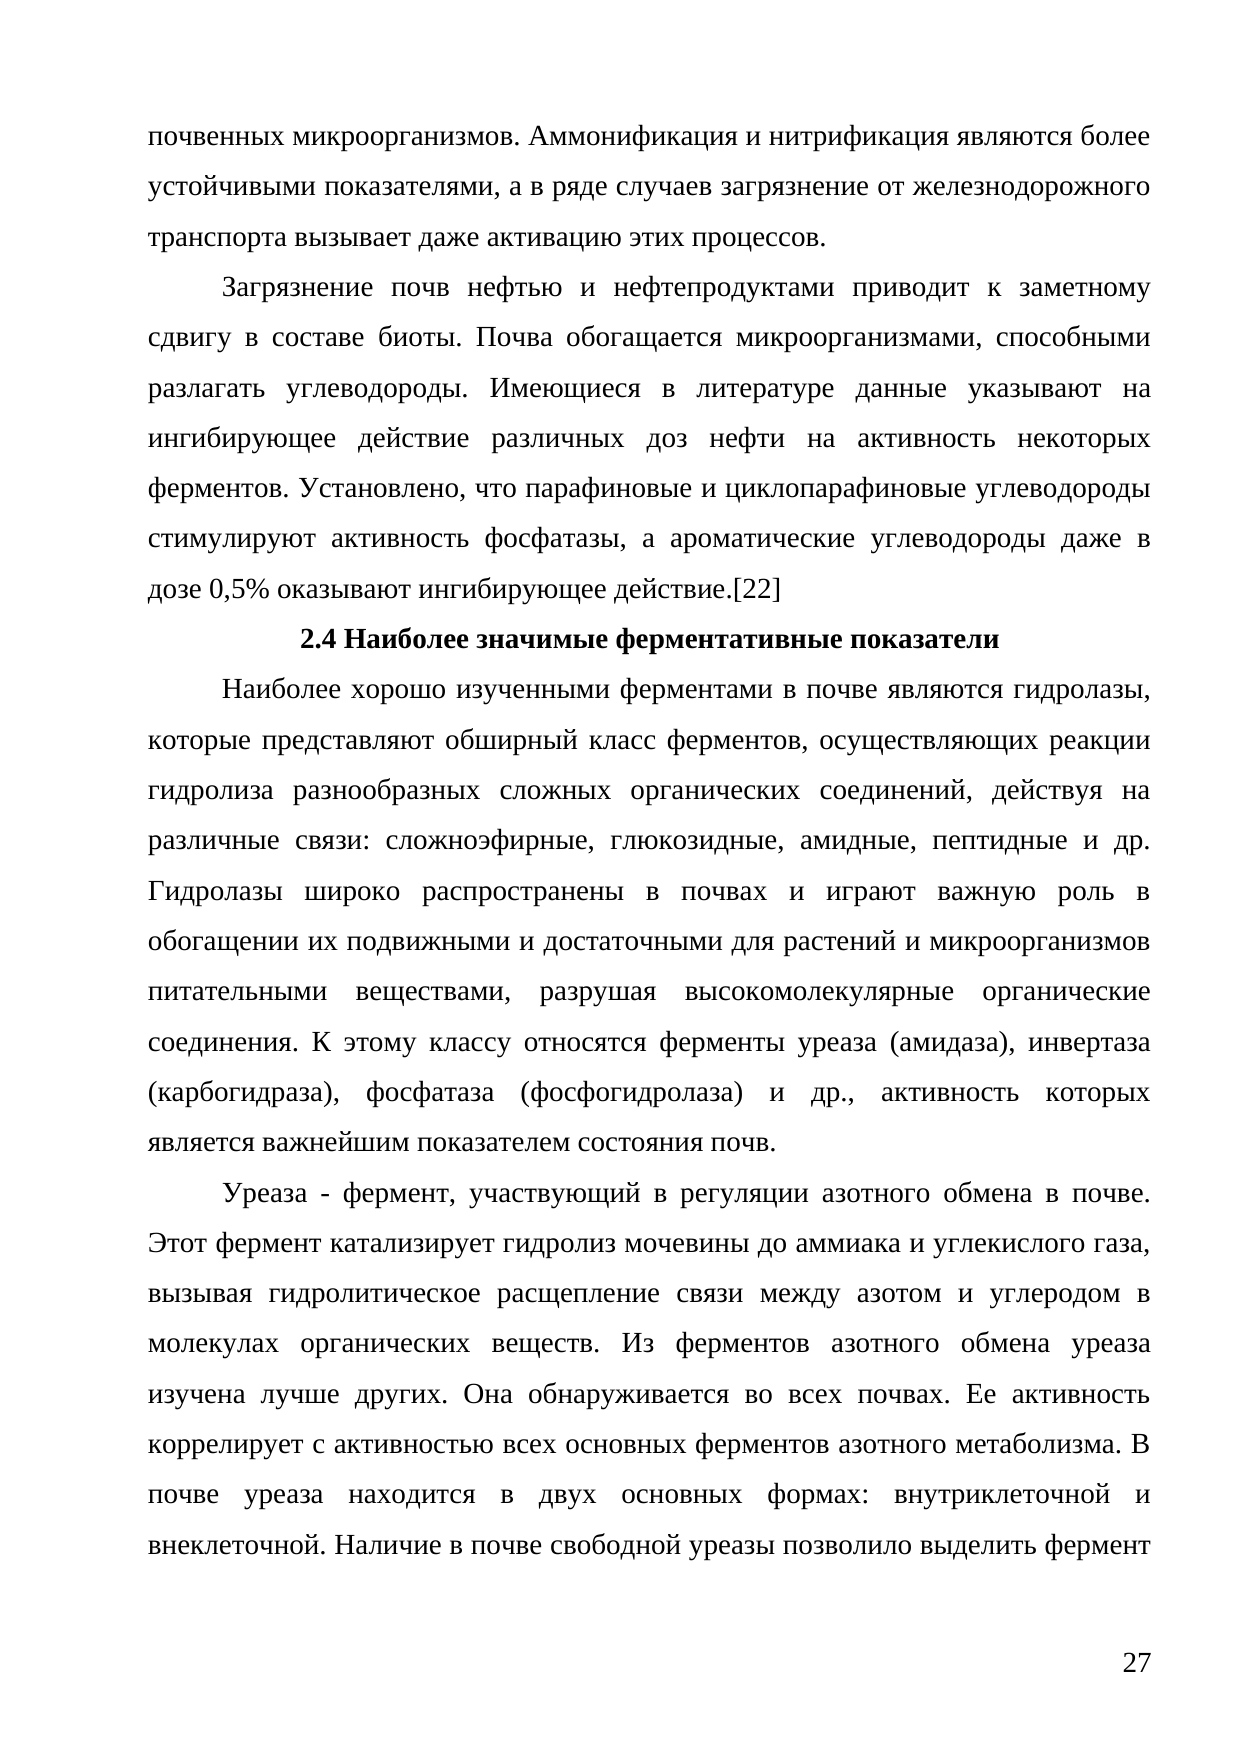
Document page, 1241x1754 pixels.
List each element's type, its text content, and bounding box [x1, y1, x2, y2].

text Наиболее хорошо изученными ферментами в почве являются гидролазы, которые представляют обширный класс ферментов, осуществляющих реакции гидролиза разнообразных сложных органических соединений, действуя на различные связи: сложноэфирные, глюкозидные, амидные, пептидные и др. Гидролазы широко распространены в почвах и играют важную роль в обогащении их подвижными и достаточными для растений и микроорганизмов питательными веществами, разрушая высокомолекулярные органические соединения. К этому классу относятся ферменты уреаза (амидаза), инвертаза (карбогидраза), фосфатаза (фосфогидролаза) и др., активность которых является важнейшим показателем состояния почв. [148, 672, 1152, 1158]
text 2.4 Наиболее значимые ферментативные показатели [148, 621, 1152, 655]
text Загрязнение почв нефтью и нефтепродуктами приводит к заметному сдвигу в составе биоты. Почва обогащается микроорганизмами, способными разлагать углеводороды. Имеющиеся в литературе данные указывают на ингибирующее действие различных доз нефти на активность некоторых ферментов. Установлено, что парафиновые и циклопарафиновые углеводороды стимулируют активность фосфатазы, а ароматические углеводороды даже в дозе 0,5% оказывают ингибирующее действие.[22] [148, 269, 1152, 604]
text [148, 118, 1152, 252]
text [148, 1175, 1152, 1560]
